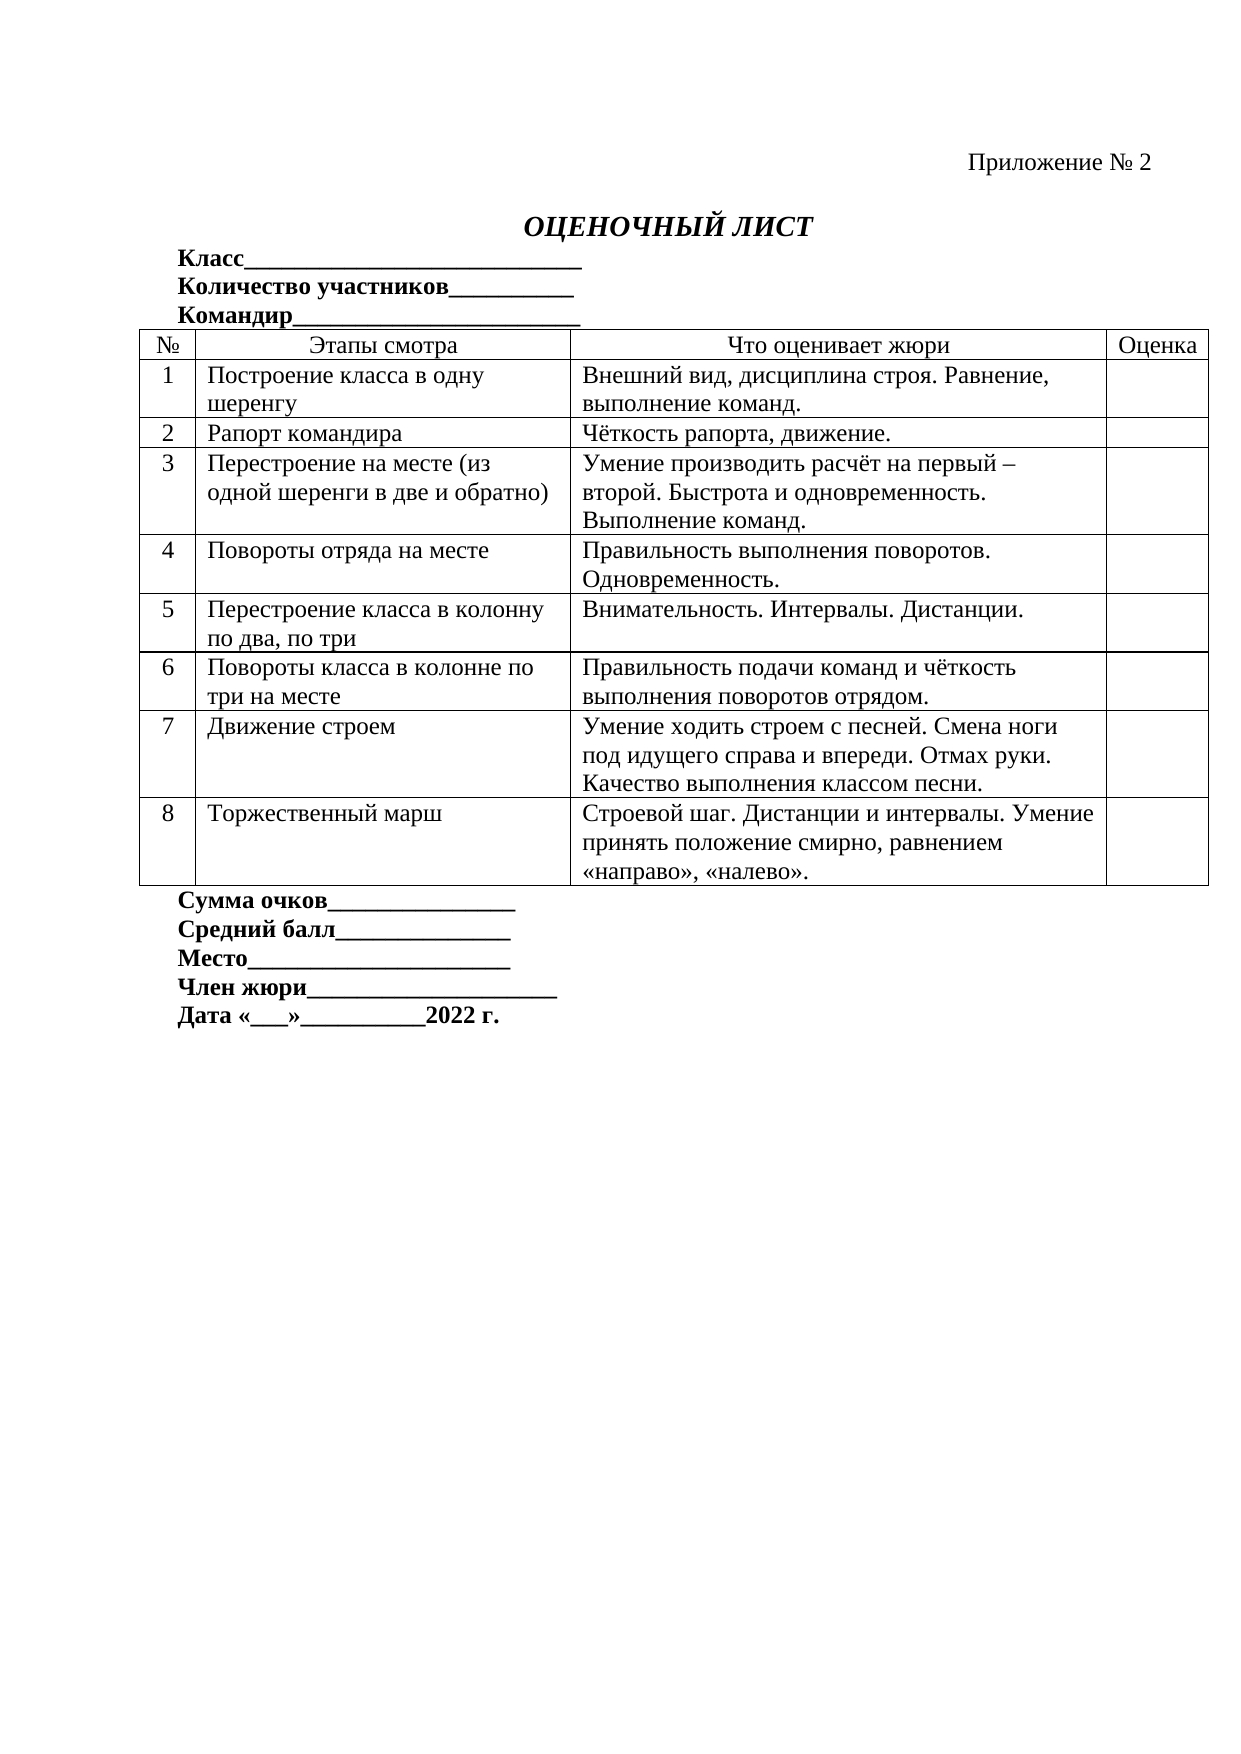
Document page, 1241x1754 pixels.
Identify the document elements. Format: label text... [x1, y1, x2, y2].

table_cell [1107, 711, 1208, 797]
text Место_____________________ [177, 943, 1152, 972]
table_cell 6 [140, 653, 195, 710]
table_cell Повороты класса в колонне по три на месте [196, 653, 570, 710]
table_cell Правильность выполнения поворотов. Одновременность. [571, 535, 1106, 593]
text Сумма очков_______________ [177, 886, 1152, 914]
table_cell 8 [140, 798, 195, 884]
table_cell Повороты отряда на месте [196, 535, 570, 593]
table_cell Перестроение на месте (из одной шеренги в две и обратно) [196, 448, 570, 534]
table_cell 2 [140, 418, 195, 447]
table_header № [140, 330, 195, 359]
table_cell Внешний вид, дисциплина строя. Равнение, выполнение команд. [571, 360, 1106, 417]
table_cell 3 [140, 448, 195, 534]
text Командир_______________________ [177, 300, 1152, 329]
table_header Что оценивает жюри [571, 330, 1106, 359]
table_header Оценка [1107, 330, 1208, 359]
table_cell Чёткость рапорта, движение. [571, 418, 1106, 447]
table_cell [1107, 360, 1208, 417]
table_cell [1107, 535, 1208, 593]
table_cell Умение производить расчёт на первый – второй. Быстрота и одновременность. Выполнение команд. [571, 448, 1106, 534]
table_cell Внимательность. Интервалы. Дистанции. [571, 594, 1106, 651]
text Приложение № 2 [177, 147, 1152, 176]
text Количество участников__________ [177, 271, 1152, 300]
table_cell Движение строем [196, 711, 570, 797]
table_cell [1107, 418, 1208, 447]
table_cell Торжественный марш [196, 798, 570, 884]
table_cell Построение класса в одну шеренгу [196, 360, 570, 417]
table_cell Перестроение класса в колонну по два, по три [196, 594, 570, 651]
table_cell Рапорт командира [196, 418, 570, 447]
table_cell Строевой шаг. Дистанции и интервалы. Умение принять положение смирно, равнением «направо», «налево». [571, 798, 1106, 884]
table_cell 4 [140, 535, 195, 593]
table_cell 5 [140, 594, 195, 651]
table_cell Умение ходить строем с песней. Смена ноги под идущего справа и впереди. Отмах руки. Качество выполнения классом песни. [571, 711, 1106, 797]
text Средний балл______________ [177, 914, 1152, 943]
subtitle Класс___________________________ [177, 243, 1152, 271]
table_cell [1107, 798, 1208, 884]
table_cell [1107, 594, 1208, 651]
table_cell [1107, 653, 1208, 710]
text Дата «___»__________2022 г. [177, 1001, 1152, 1029]
table_cell Правильность подачи команд и чёткость выполнения поворотов отрядом. [571, 653, 1106, 710]
text Член жюри____________________ [177, 972, 1152, 1001]
table_cell [1107, 448, 1208, 534]
subtitle ОЦЕНОЧНЫЙ ЛИСТ [177, 209, 1152, 243]
table_header Этапы смотра [196, 330, 570, 359]
table_cell 7 [140, 711, 195, 797]
table_cell 1 [140, 360, 195, 417]
